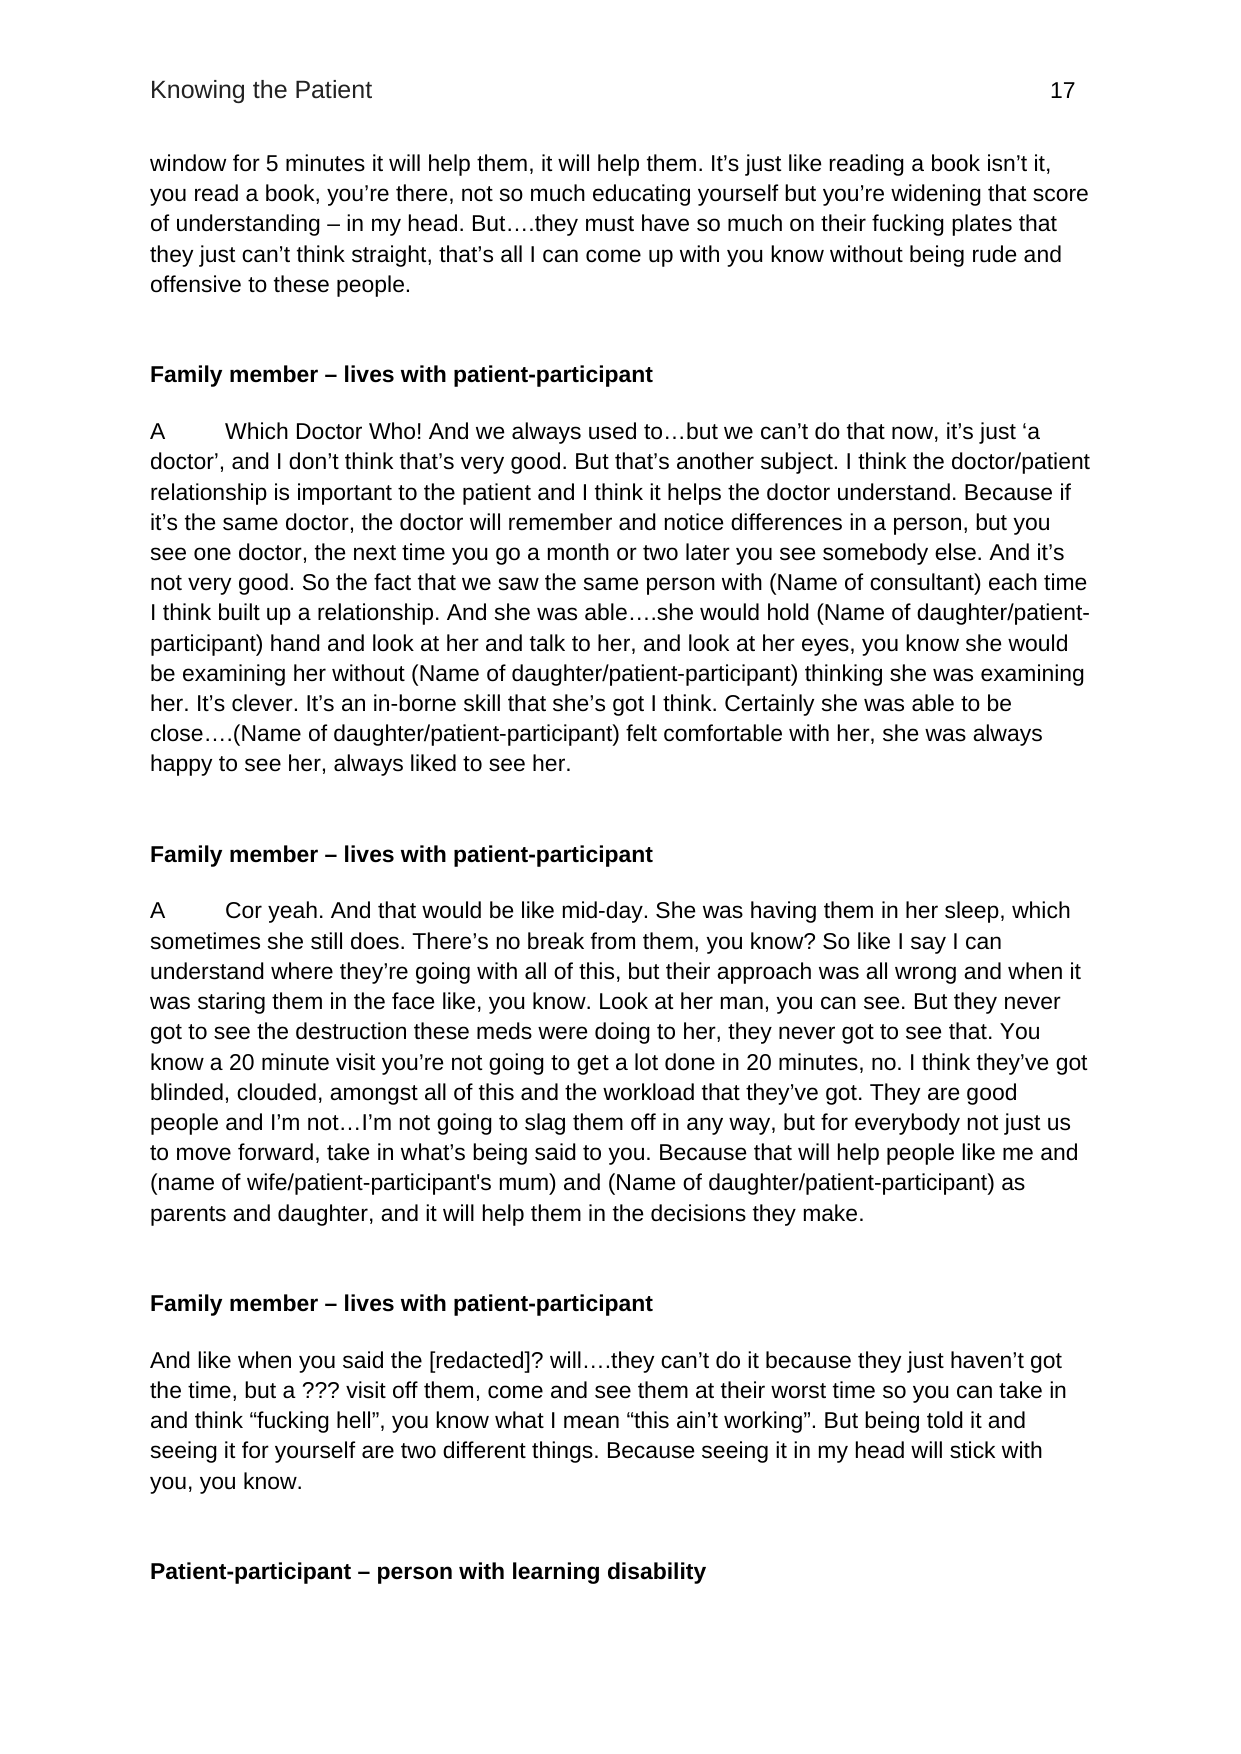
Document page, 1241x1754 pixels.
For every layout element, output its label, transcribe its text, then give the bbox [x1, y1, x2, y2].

text A Which Doctor Who! And we always used to…but we can’t do that now, it’s just ‘a doctor’, and I don’t think that’s very good. But that’s another subject. I think the doctor/patient relationship is important to the patient and I think it helps the doctor understand. Because if it’s the same doctor, the doctor will remember and notice differences in a person, but you see one doctor, the next time you go a month or two later you see somebody else. And it’s not very good. So the fact that we saw the same person with (Name of consultant) each time I think built up a relationship. And she was able….she would hold (Name of daughter/patient-participant) hand and look at her and talk to her, and look at her eyes, you know she would be examining her without (Name of daughter/patient-participant) thinking she was examining her. It’s clever. It’s an in-borne skill that she’s got I think. Certainly she was able to be close….(Name of daughter/patient-participant) felt comfortable with her, she was always happy to see her, always liked to see her. [150, 418, 1090, 777]
text Family member – lives with patient-participant [150, 1290, 1090, 1317]
text And like when you said the [redacted]? will….they can’t do it because they just haven’t got the time, but a ??? visit off them, come and see them at their worst time so you can take in and think “fucking hell”, you know what I mean “this ain’t working”. But being told it and seeing it for yourself are two different things. Because seeing it in my head will stick with you, you know. [150, 1347, 1090, 1494]
text Family member – lives with patient-participant [150, 841, 1090, 867]
text Patient-participant – person with learning disability [150, 1558, 1090, 1584]
text Family member – lives with patient-participant [150, 361, 1090, 388]
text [150, 150, 1090, 297]
text A Cor yeah. And that would be like mid-day. She was having them in her sleep, which sometimes she still does. There’s no break from them, you know? So like I say I can understand where they’re going with all of this, but their approach was all wrong and when it was staring them in the face like, you know. Look at her man, you can see. But they never got to see the destruction these meds were doing to her, they never got to see that. You know a 20 minute visit you’re not going to get a lot done in 20 minutes, no. I think they’ve got blinded, clouded, amongst all of this and the workload that they’ve got. They are good people and I’m not…I’m not going to slag them off in any way, but for everybody not just us to move forward, take in what’s being said to you. Because that will help people like me and (name of wife/patient-participant's mum) and (Name of daughter/patient-participant) as parents and daughter, and it will help them in the decisions they make. [150, 897, 1090, 1226]
